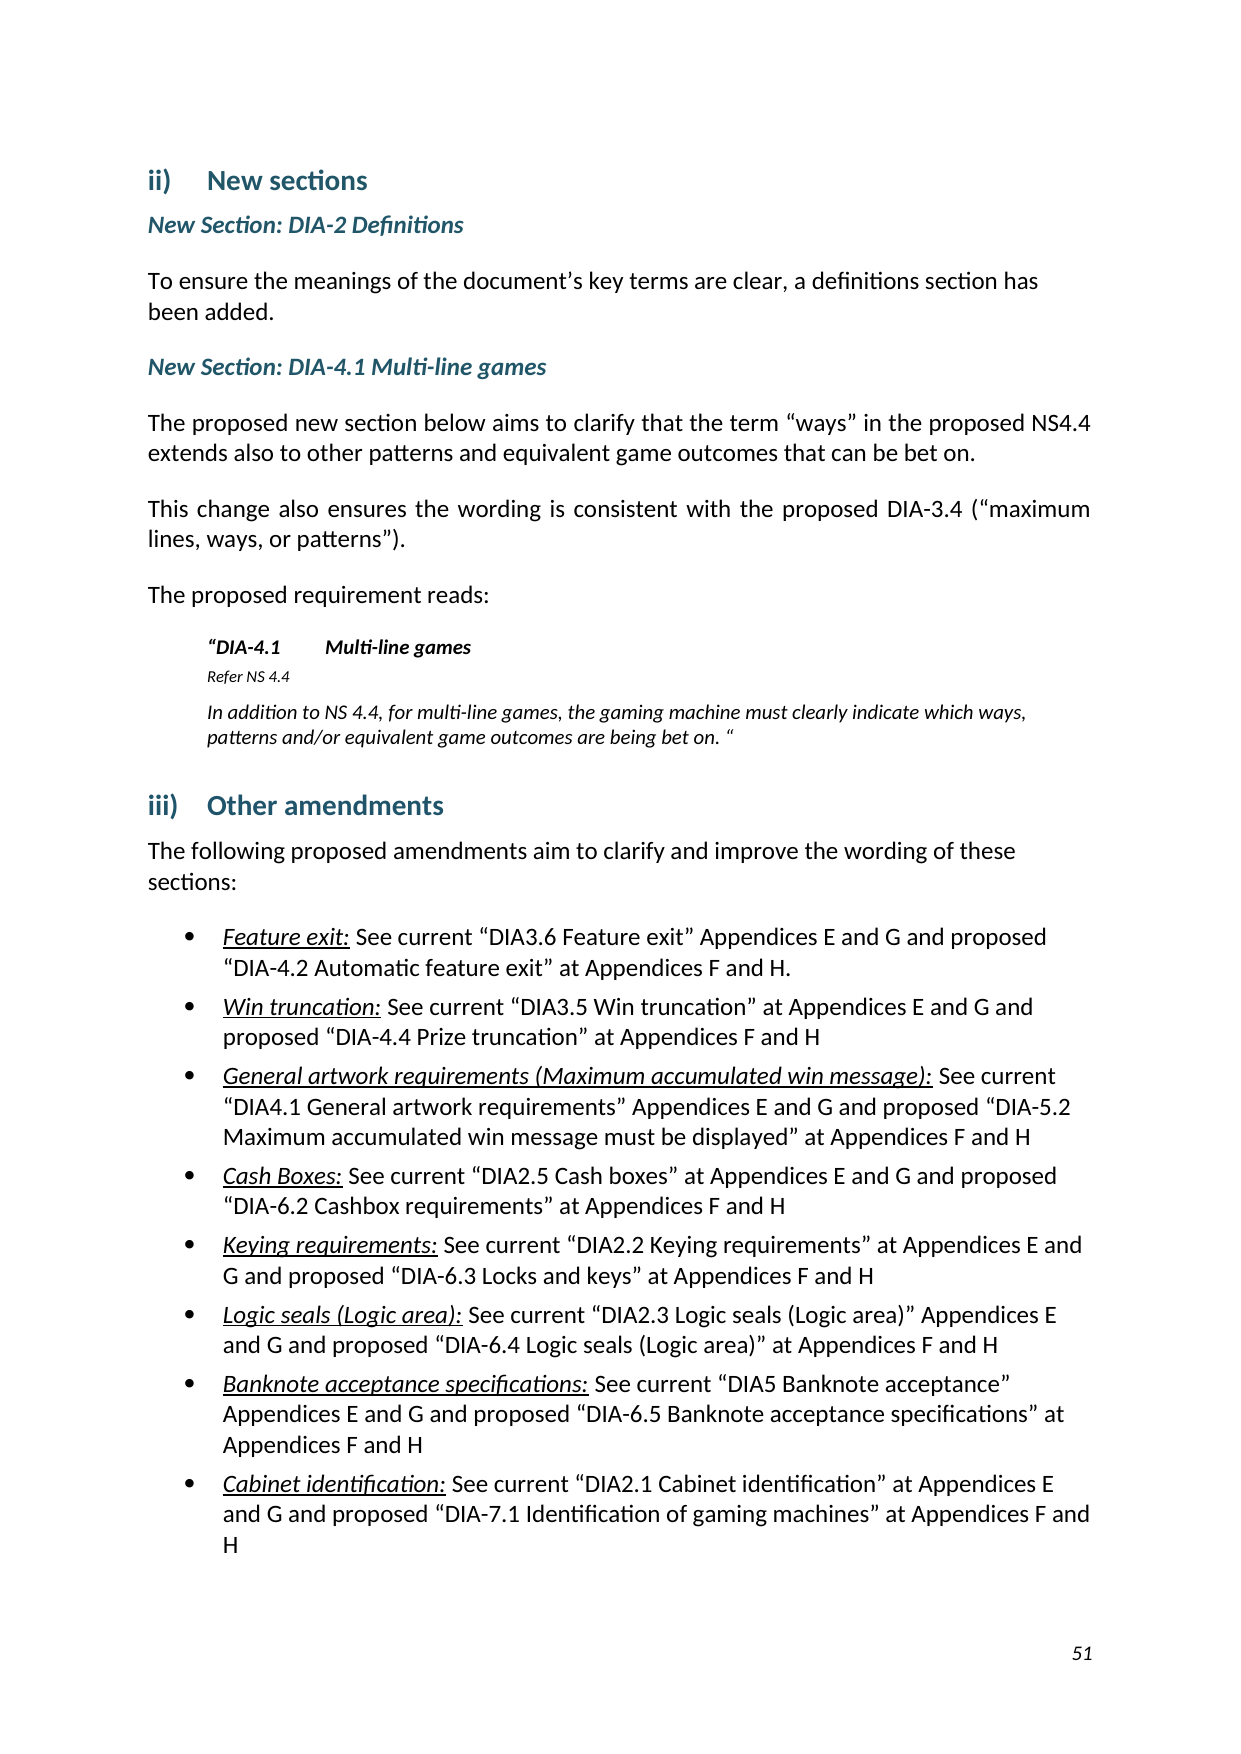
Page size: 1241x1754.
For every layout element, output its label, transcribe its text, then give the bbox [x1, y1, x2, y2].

text The proposed requirement reads: [148, 579, 1092, 609]
list Logic seals (Logic area): See current “DIA2.3 Logic seals (Logic area)” Appendices E and G and proposed “DIA-6.4 Logic seals (Logic area)” at Appendices F and H [185, 1299, 1092, 1360]
text This change also ensures the wording is consistent with the proposed DIA-3.4 (“maximum lines, ways, or patterns”). [148, 493, 1092, 554]
text The proposed new section below aims to clarify that the term “ways” in the proposed NS4.4 extends also to other patterns and equivalent game outcomes that can be bet on. [148, 407, 1092, 468]
text “DIA-4.1 Multi-line games [148, 634, 1092, 660]
subtitle iii) Other amendments [148, 787, 1092, 823]
text The following proposed amendments aim to clarify and improve the wording of these sections: [148, 835, 1092, 896]
list Keying requirements: See current “DIA2.2 Keying requirements” at Appendices E and G and proposed “DIA-6.3 Locks and keys” at Appendices F and H [185, 1229, 1092, 1290]
list Cabinet identification: See current “DIA2.1 Cabinet identification” at Appendices E and G and proposed “DIA-7.1 Identification of gaming machines” at Appendices F and H [185, 1468, 1092, 1559]
text New Section: DIA-2 Definitions [148, 210, 1092, 240]
list Cash Boxes: See current “DIA2.5 Cash boxes” at Appendices E and G and proposed “DIA-6.2 Cashbox requirements” at Appendices F and H [185, 1160, 1092, 1221]
list Banknote acceptance specifications: See current “DIA5 Banknote acceptance” Appendices E and G and proposed “DIA-6.5 Banknote acceptance specifications” at Appendices F and H [185, 1368, 1092, 1460]
text New Section: DIA-4.1 Multi-line games [148, 351, 1092, 382]
text To ensure the meanings of the document’s key terms are clear, a definitions section has been added. [148, 265, 1092, 326]
subtitle ii) New sections [148, 162, 1092, 197]
list Feature exit: See current “DIA3.6 Feature exit” Appendices E and G and proposed “DIA-4.2 Automatic feature exit” at Appendices F and H. [185, 921, 1092, 982]
list Win truncation: See current “DIA3.5 Win truncation” at Appendices E and G and proposed “DIA-4.4 Prize truncation” at Appendices F and H [185, 991, 1092, 1052]
list In addition to NS 4.4, for multi-line games, the gaming machine must clearly indicate which ways, patterns and/or equivalent game outcomes are being bet on. “ [207, 699, 1092, 750]
list General artwork requirements (Maximum accumulated win message): See current “DIA4.1 General artwork requirements” Appendices E and G and proposed “DIA-5.2 Maximum accumulated win message must be displayed” at Appendices F and H [185, 1060, 1092, 1152]
text Refer NS 4.4 [207, 666, 1092, 686]
